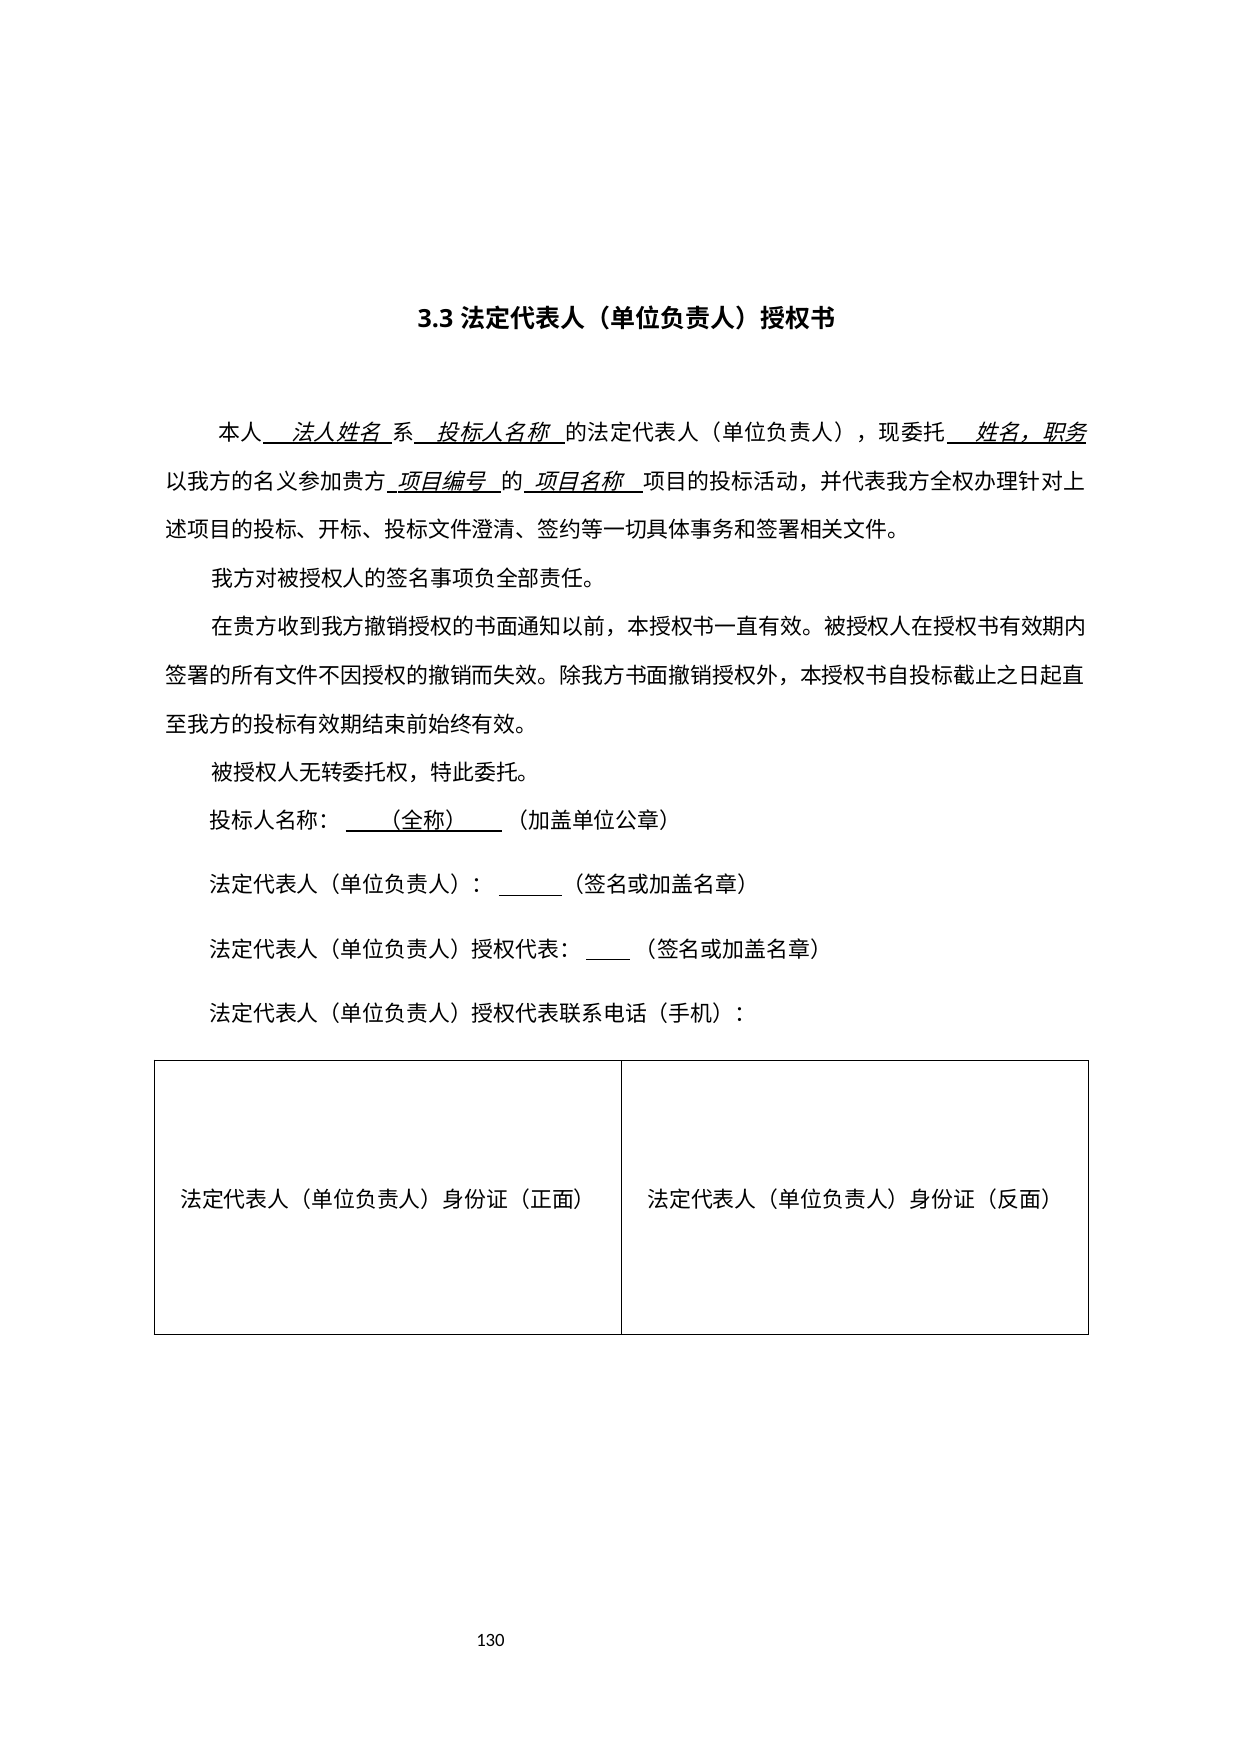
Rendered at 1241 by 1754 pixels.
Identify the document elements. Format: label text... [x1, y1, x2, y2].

text 3.3 法定代表人（单位负责人）授权书 [165, 284, 1087, 349]
text 被授权人无转委托权，特此委托。 [165, 754, 1087, 787]
text 本人 法人姓名 系 投标人名称 的法定代表人（单位负责人），现委托 姓名，职务 以我方的名义参加贵方 项目编号 的 项目名称 项目的投标活动，并代表我方全权办理针对上述项目的投标、开标、投标文件澄清、签约等一切具体事务和签署相关文件。 [165, 414, 1087, 544]
text 投标人名称： （全称） （加盖单位公章） [165, 803, 1087, 835]
table_header 法定代表人（单位负责人）身份证（正面） [155, 1061, 621, 1334]
text 法定代表人（单位负责人）授权代表联系电话（手机）： [165, 995, 1087, 1028]
text 在贵方收到我方撤销授权的书面通知以前，本授权书一直有效。被授权人在授权书有效期内签署的所有文件不因授权的撤销而失效。除我方书面撤销授权外，本授权书自投标截止之日起直至我方的投标有效期结束前始终有效。 [165, 609, 1087, 739]
table_header 法定代表人（单位负责人）身份证（反面） [622, 1061, 1088, 1334]
text 法定代表人（单位负责人）授权代表： （签名或加盖名章） [165, 931, 1087, 964]
text 法定代表人（单位负责人）： （签名或加盖名章） [165, 867, 1087, 899]
text 我方对被授权人的签名事项负全部责任。 [165, 560, 1087, 593]
